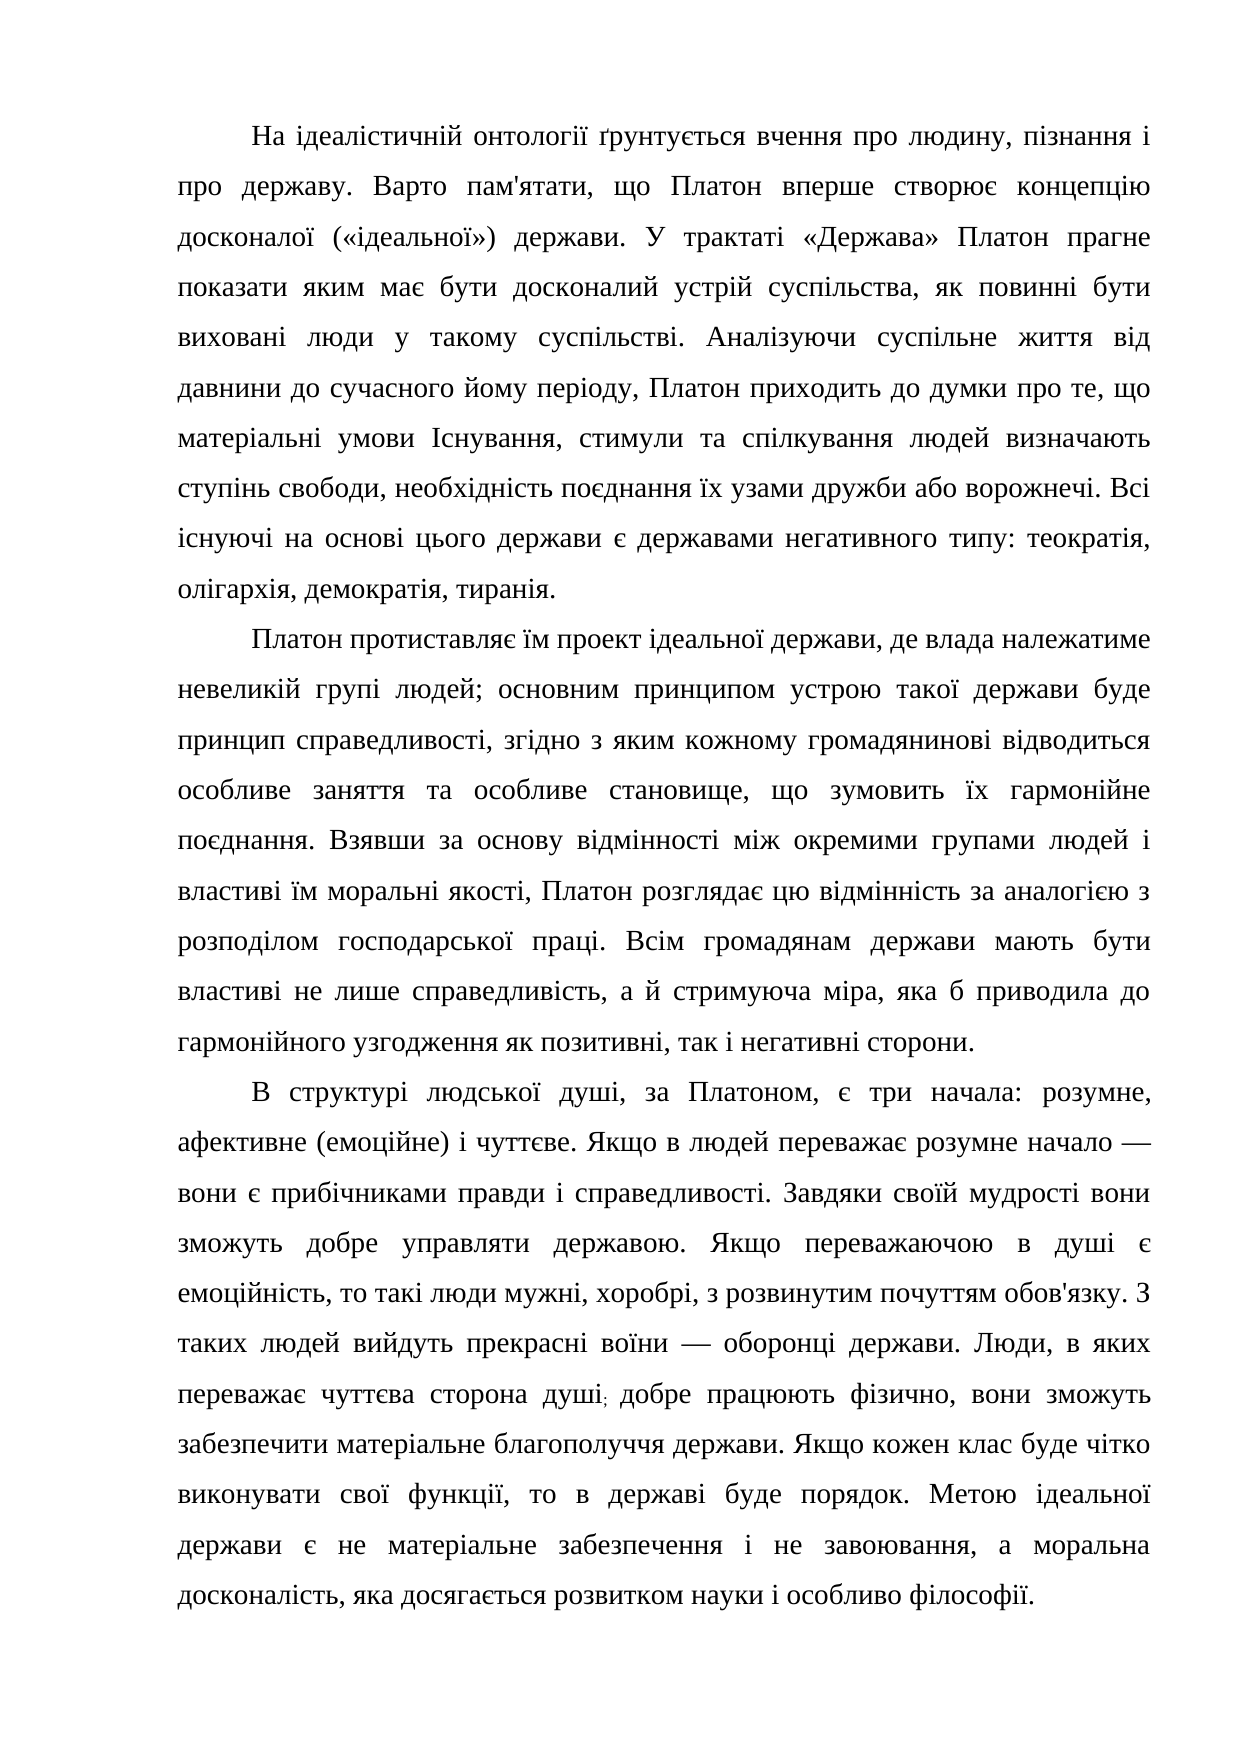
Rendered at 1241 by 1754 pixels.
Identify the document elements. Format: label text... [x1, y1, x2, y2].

text В структурі людської душі, за Платоном, є три начала: розумне, афективне (емоційне) і чуттєве. Якщо в людей переважає розумне начало — вони є прибічниками правди і справедливості. Завдяки своїй мудрості вони зможуть добре управляти державою. Якщо переважаючою в душі є емоційність, то такі люди мужні, хоробрі, з розвинутим почуттям обов'язку. З таких людей вийдуть прекрасні воїни — оборонці держави. Люди, в яких переважає чуттєва сторона душі; добре працюють фізично, вони зможуть забезпечити матеріальне благополуччя держави. Якщо кожен клас буде чітко виконувати свої функції, то в державі буде порядок. Метою ідеальної держави є не матеріальне забезпечення і не завоювання, а моральна досконалість, яка досягається розвитком науки і особливо філософії. [177, 1074, 1152, 1611]
text Платон протиставляє їм проект ідеальної держави, де влада належатиме невеликій групі людей; основним принципом устрою такої держави буде принцип справедливості, згідно з яким кожному громадянинові відводиться особливе заняття та особливе становище, що зумовить їх гармонійне поєднання. Взявши за основу відмінності між окремими групами людей і властиві їм моральні якості, Платон розглядає цю відмінність за аналогією з розподілом господарської праці. Всім громадянам держави мають бути властиві не лише справедливість, а й стримуюча міра, яка б приводила до гармонійного узгодження як позитивні, так і негативні сторони. [177, 621, 1152, 1057]
text На ідеалістичній онтології ґрунтується вчення про людину, пізнання і про державу. Варто пам'ятати, що Платон вперше створює концепцію досконалої («ідеальної») держави. У трактаті «Держава» Платон прагне показати яким має бути досконалий устрій суспільства, як повинні бути виховані люди у такому суспільстві. Аналізуючи суспільне життя від давнини до сучасного йому періоду, Платон приходить до думки про те, що матеріальні умови Існування, стимули та спілкування людей визначають ступінь свободи, необхідність поєднання їх узами дружби або ворожнечі. Всі існуючі на основі цього держави є державами негативного типу: теократія, олігархія, демократія, тиранія. [177, 118, 1152, 604]
